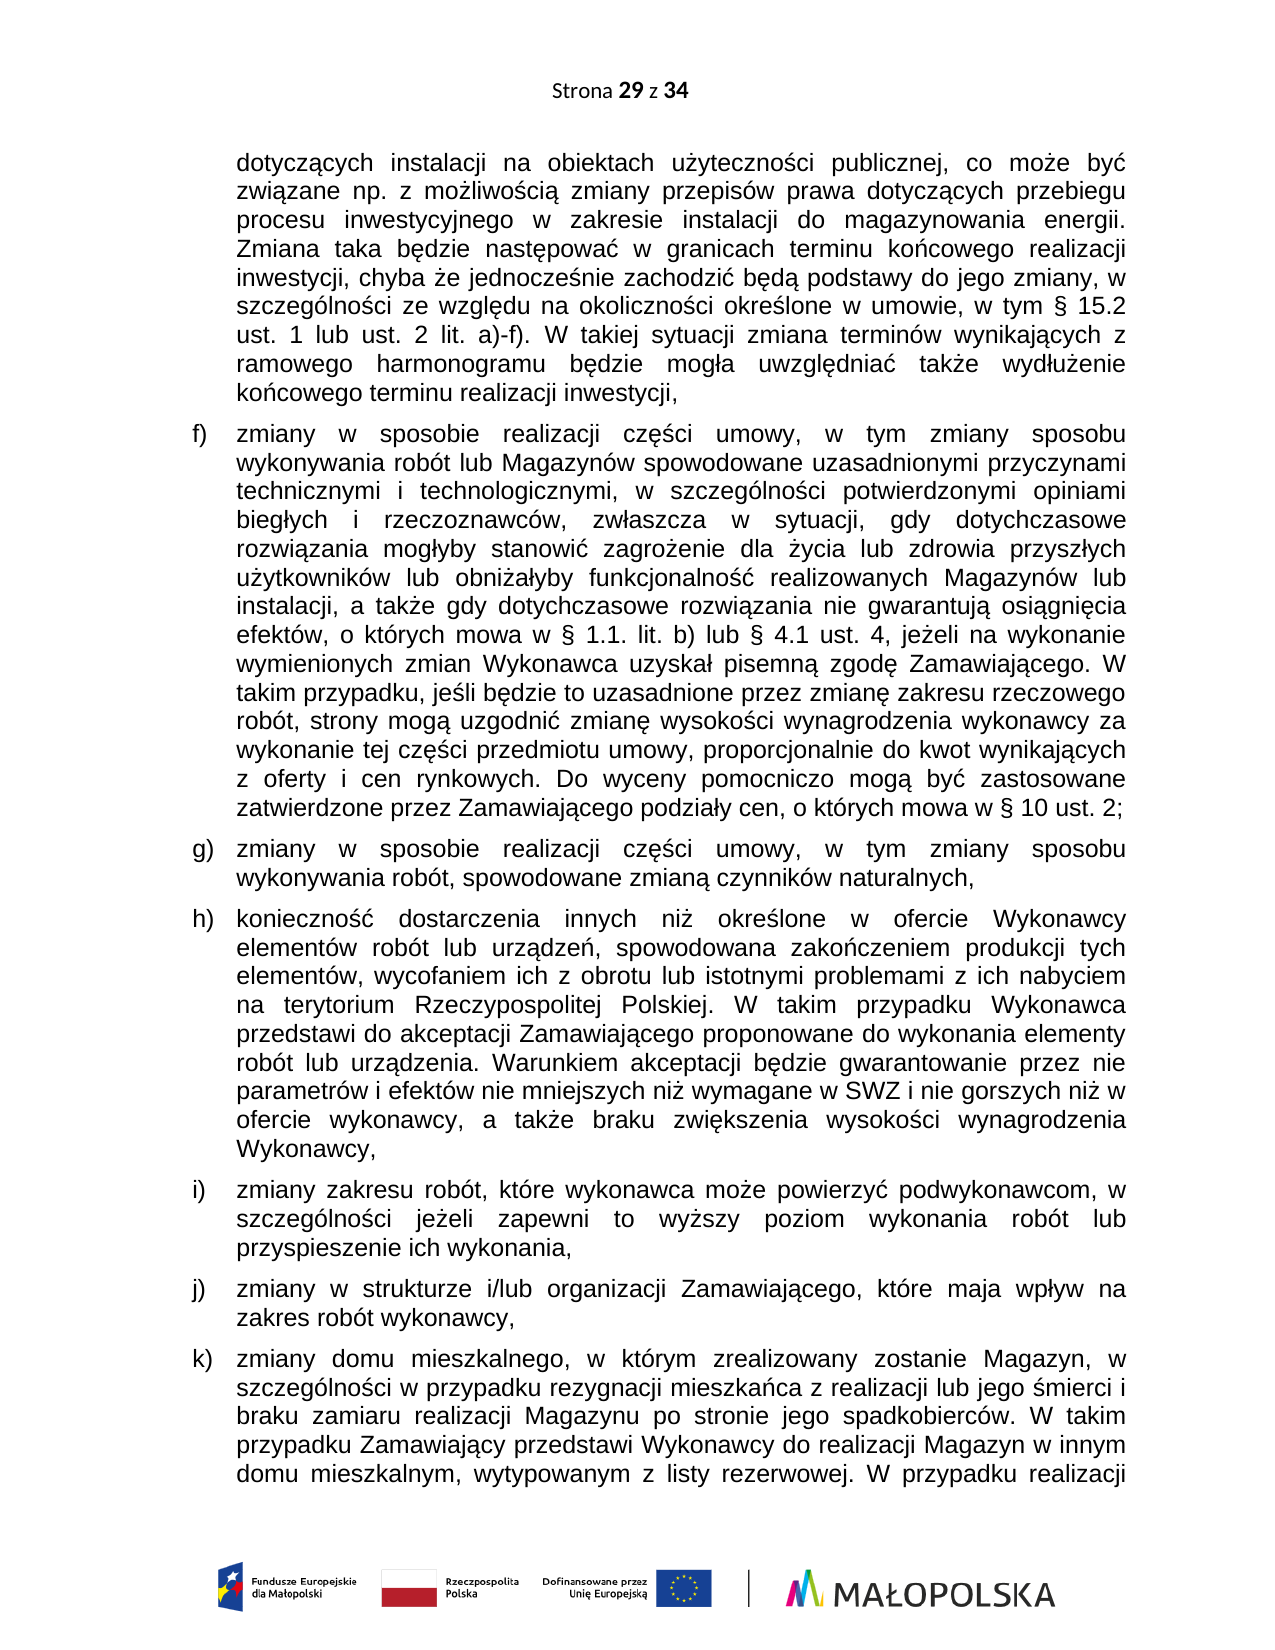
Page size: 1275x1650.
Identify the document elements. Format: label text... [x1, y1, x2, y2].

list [192, 1344, 1127, 1488]
list zmiany zakresu robót, które wykonawca może powierzyć podwykonawcom, w szczególności jeżeli zapewni to wyższy poziom wykonania robót lub przyspieszenie ich wykonania, [192, 1175, 1127, 1261]
list zmiany w sposobie realizacji części umowy, w tym zmiany sposobu wykonywania robót lub Magazynów spowodowane uzasadnionymi przyczynami technicznymi i technologicznymi, w szczególności potwierdzonymi opiniami biegłych i rzeczoznawców, zwłaszcza w sytuacji, gdy dotychczasowe rozwiązania mogłyby stanowić zagrożenie dla życia lub zdrowia przyszłych użytkowników lub obniżałyby funkcjonalność realizowanych Magazynów lub instalacji, a także gdy dotychczasowe rozwiązania nie gwarantują osiągnięcia efektów, o których mowa w § 1.1. lit. b) lub § 4.1 ust. 4, jeżeli na wykonanie wymienionych zmian Wykonawca uzyskał pisemną zgodę Zamawiającego. W takim przypadku, jeśli będzie to uzasadnione przez zmianę zakresu rzeczowego robót, strony mogą uzgodnić zmianę wysokości wynagrodzenia wykonawcy za wykonanie tej części przedmiotu umowy, proporcjonalnie do kwot wynikających z oferty i cen rynkowych. Do wyceny pomocniczo mogą być zastosowane zatwierdzone przez Zamawiającego podziały cen, o których mowa w § 10 ust. 2; [192, 419, 1127, 821]
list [192, 148, 1127, 406]
picture [196, 1542, 1079, 1626]
list zmiany w sposobie realizacji części umowy, w tym zmiany sposobu wykonywania robót, spowodowane zmianą czynników naturalnych, [192, 834, 1127, 891]
list konieczność dostarczenia innych niż określone w ofercie Wykonawcy elementów robót lub urządzeń, spowodowana zakończeniem produkcji tych elementów, wycofaniem ich z obrotu lub istotnymi problemami z ich nabyciem na terytorium Rzeczypospolitej Polskiej. W takim przypadku Wykonawca przedstawi do akceptacji Zamawiającego proponowane do wykonania elementy robót lub urządzenia. Warunkiem akceptacji będzie gwarantowanie przez nie parametrów i efektów nie mniejszych niż wymagane w SWZ i nie gorszych niż w ofercie wykonawcy, a także braku zwiększenia wysokości wynagrodzenia Wykonawcy, [192, 904, 1127, 1163]
list zmiany w strukturze i/lub organizacji Zamawiającego, które maja wpływ na zakres robót wykonawcy, [192, 1274, 1127, 1331]
